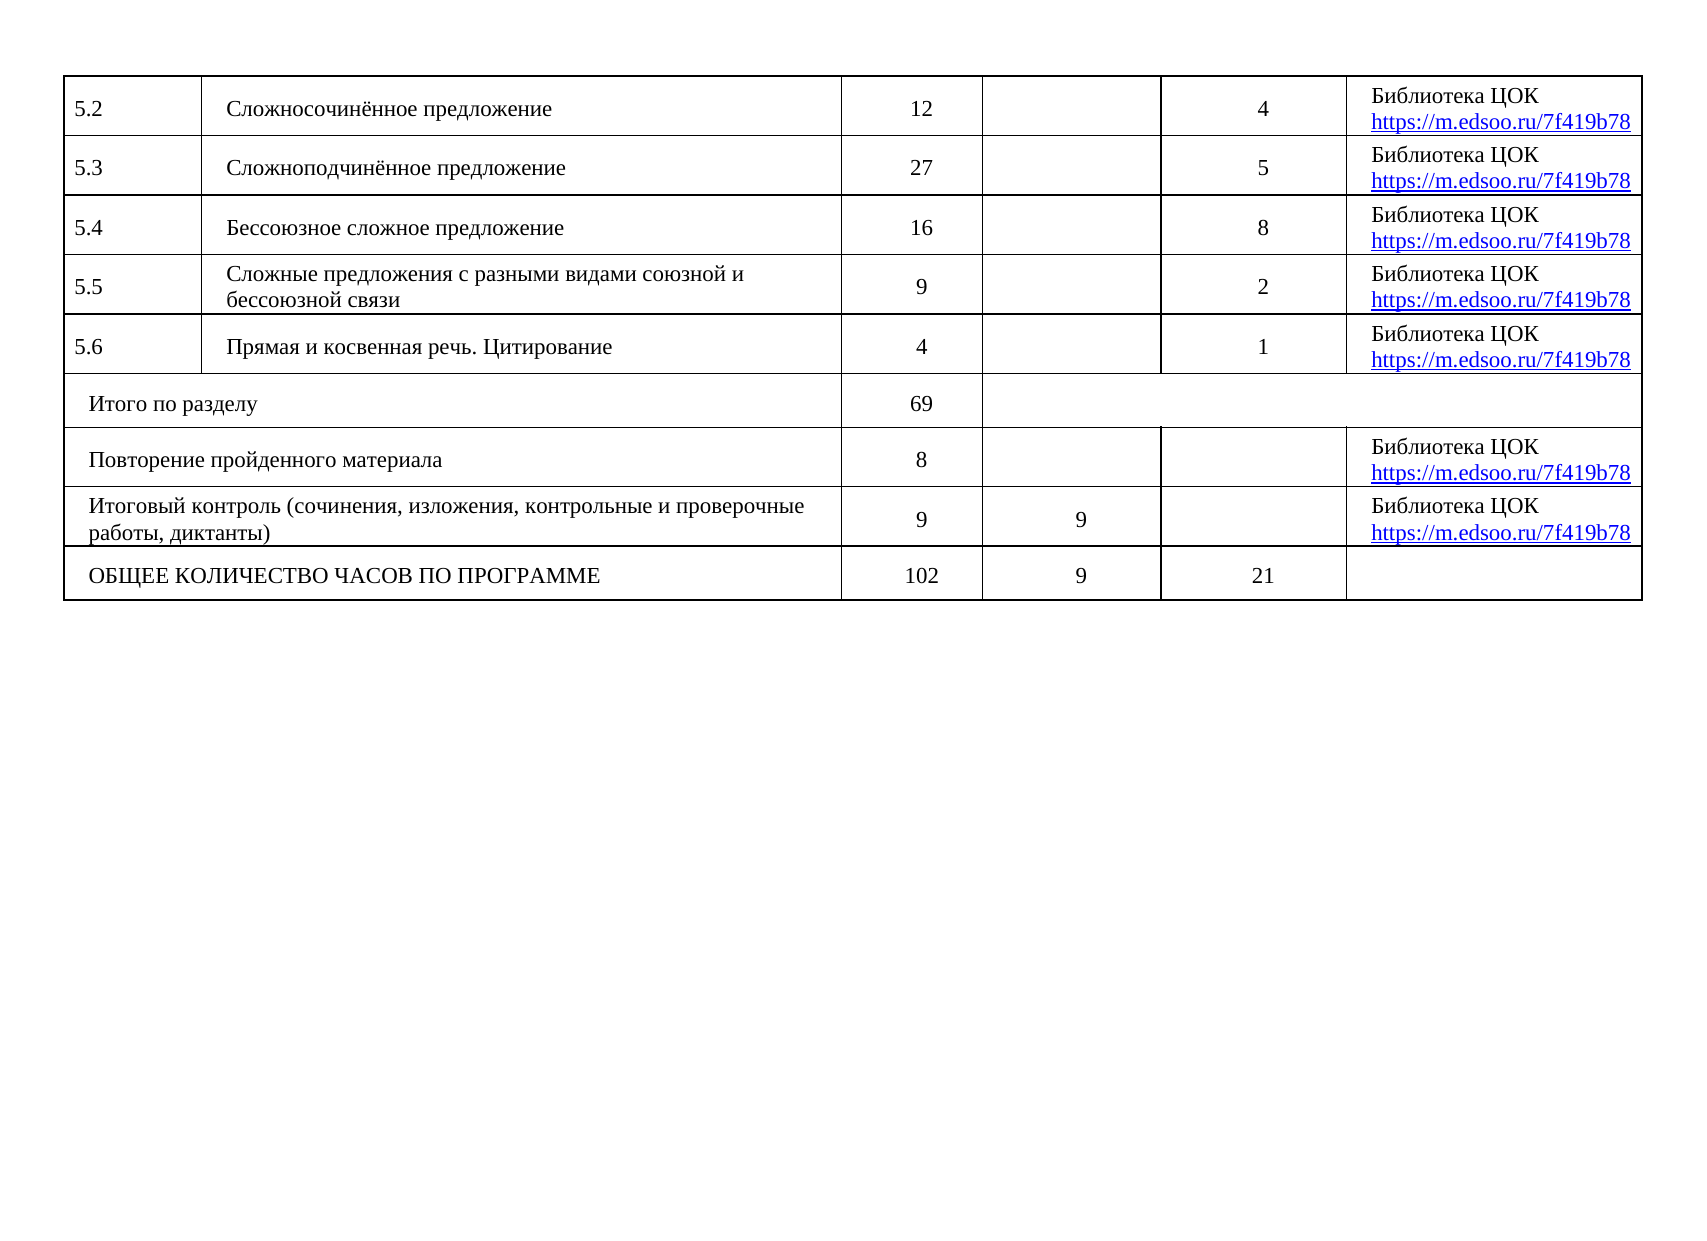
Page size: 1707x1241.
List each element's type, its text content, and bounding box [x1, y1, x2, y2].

table_cell 8 [842, 428, 982, 486]
table_cell 69 [842, 374, 982, 426]
table_cell 9 [842, 487, 982, 545]
table_cell Библиотека ЦОК https://m.edsoo.ru/7f419b78 [1347, 255, 1641, 313]
table_cell [1162, 487, 1346, 545]
table_cell 5.4 [65, 196, 201, 253]
table_cell 27 [842, 136, 982, 194]
table_cell [1347, 547, 1641, 599]
table_cell [1162, 428, 1346, 486]
table_cell [983, 196, 1160, 253]
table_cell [1347, 77, 1641, 134]
table_cell 5.3 [65, 136, 201, 194]
table_cell Библиотека ЦОК https://m.edsoo.ru/7f419b78 [1347, 428, 1641, 486]
table_cell 4 [842, 315, 982, 372]
table_cell 5.6 [65, 315, 201, 372]
table_cell 5.2 [65, 77, 201, 134]
table_cell [983, 255, 1160, 313]
table_cell [983, 374, 1641, 426]
table_cell Повторение пройденного материала [65, 428, 841, 486]
table_cell 2 [1162, 255, 1346, 313]
table_cell 16 [842, 196, 982, 253]
table_cell Прямая и косвенная речь. Цитирование [202, 315, 841, 372]
table_cell 9 [983, 487, 1160, 545]
table_cell 4 [1162, 77, 1346, 134]
table_cell [983, 77, 1160, 134]
table_cell Сложноподчинённое предложение [202, 136, 841, 194]
table_cell [983, 136, 1160, 194]
table_cell Бессоюзное сложное предложение [202, 196, 841, 253]
table_cell 9 [842, 255, 982, 313]
table_cell ОБЩЕЕ КОЛИЧЕСТВО ЧАСОВ ПО ПРОГРАММЕ [65, 547, 841, 599]
table_cell Библиотека ЦОК https://m.edsoo.ru/7f419b78 [1347, 487, 1641, 545]
table_cell 12 [842, 77, 982, 134]
table_cell Сложносочинённое предложение [202, 77, 841, 134]
table_cell [983, 428, 1160, 486]
table_cell 5.5 [65, 255, 201, 313]
table_cell Итого по разделу [65, 374, 841, 426]
table_cell Библиотека ЦОК https://m.edsoo.ru/7f419b78 [1347, 315, 1641, 372]
table_cell 102 [842, 547, 982, 599]
table_cell 8 [1162, 196, 1346, 253]
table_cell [1347, 136, 1641, 194]
table_cell 5 [1162, 136, 1346, 194]
table_cell 21 [1162, 547, 1346, 599]
table_cell 1 [1162, 315, 1346, 372]
table_cell Итоговый контроль (сочинения, изложения, контрольные и проверочные работы, диктанты) [65, 487, 841, 545]
table_cell [983, 315, 1160, 372]
table_cell Библиотека ЦОК https://m.edsoo.ru/7f419b78 [1347, 196, 1641, 253]
table_cell 9 [983, 547, 1160, 599]
table_cell Сложные предложения с разными видами союзной и бессоюзной связи [202, 255, 841, 313]
